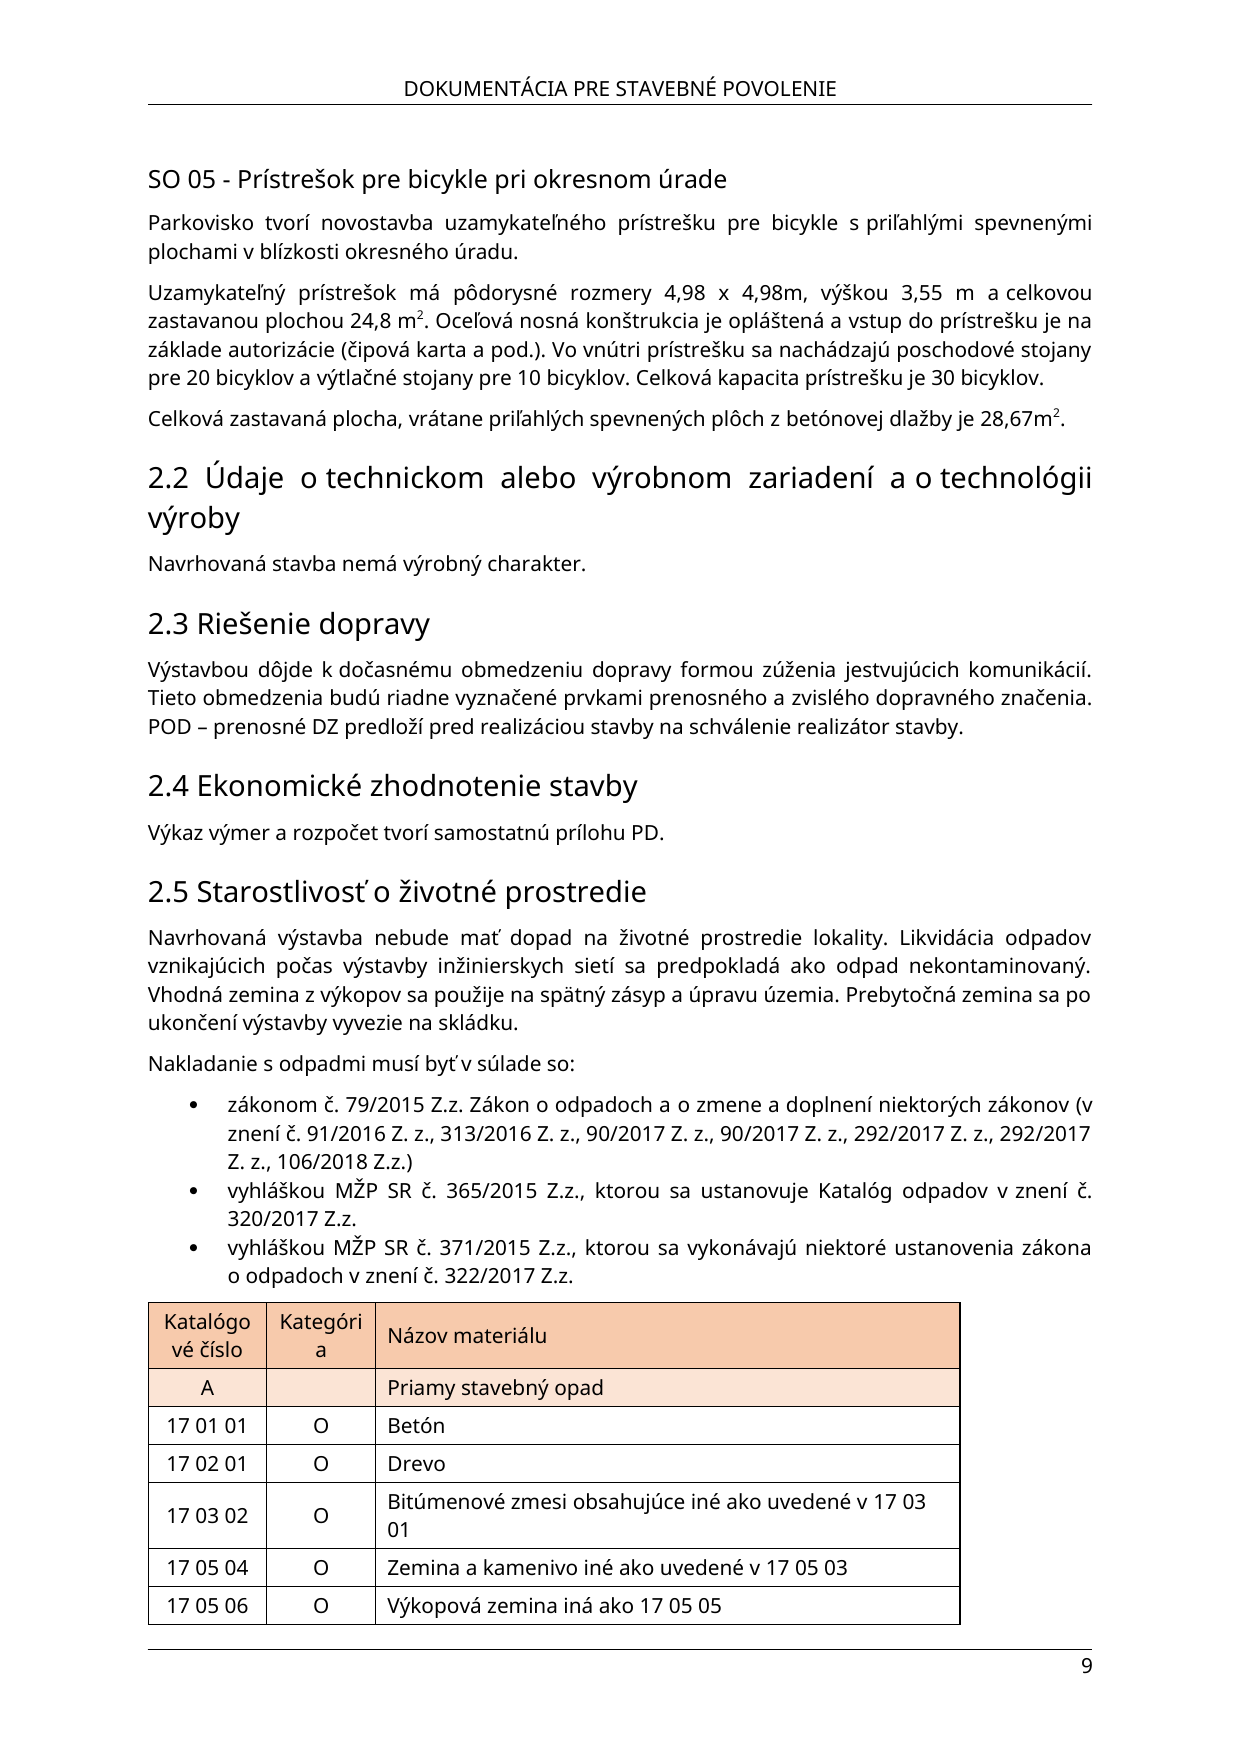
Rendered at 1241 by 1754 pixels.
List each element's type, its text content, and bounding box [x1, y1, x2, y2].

table_cell 17 05 04 [149, 1549, 266, 1586]
table_cell Priamy stavebný opad [376, 1369, 959, 1406]
table_cell Betón [376, 1407, 959, 1444]
table_cell 17 03 02 [149, 1483, 266, 1548]
subtitle 2.5 Starostlivosť o životné prostredie [148, 871, 1092, 911]
text Uzamykateľný prístrešok má pôdorysné rozmery 4,98 x 4,98m, výškou 3,55 m a celkovou zastavanou plochou 24,8 m2. Oceľová nosná konštrukcia je opláštená a vstup do prístrešku je na základe autorizácie (čipová karta a pod.). Vo vnútri prístrešku sa nachádzajú poschodové stojany pre 20 bicyklov a výtlačné stojany pre 10 bicyklov. Celková kapacita prístrešku je 30 bicyklov. [148, 278, 1092, 392]
table_cell O [267, 1587, 375, 1623]
table_cell O [267, 1483, 375, 1548]
table_cell Drevo [376, 1445, 959, 1482]
text Výstavbou dôjde k dočasnému obmedzeniu dopravy formou zúženia jestvujúcich komunikácií. Tieto obmedzenia budú riadne vyznačené prvkami prenosného a zvislého dopravného značenia. POD – prenosné DZ predloží pred realizáciou stavby na schválenie realizátor stavby. [148, 655, 1092, 740]
table_cell O [267, 1445, 375, 1482]
table_cell Bitúmenové zmesi obsahujúce iné ako uvedené v 17 03 01 [376, 1483, 959, 1548]
subtitle 2.4 Ekonomické zhodnotenie stavby [148, 765, 1092, 805]
subtitle SO 05 - Prístrešok pre bicykle pri okresnom úrade [148, 162, 1092, 196]
table_header Katalógové číslo [149, 1303, 266, 1368]
table_cell 17 01 01 [149, 1407, 266, 1444]
table_cell Výkopová zemina iná ako 17 05 05 [376, 1587, 959, 1623]
table_cell A [149, 1369, 266, 1406]
table_cell 17 02 01 [149, 1445, 266, 1482]
list zákonom č. 79/2015 Z.z. Zákon o odpadoch a o zmene a doplnení niektorých zákonov (v znení č. 91/2016 Z. z., 313/2016 Z. z., 90/2017 Z. z., 90/2017 Z. z., 292/2017 Z. z., 292/2017 Z. z., 106/2018 Z.z.) [190, 1090, 1092, 1176]
table_cell Zemina a kamenivo iné ako uvedené v 17 05 03 [376, 1549, 959, 1586]
text Navrhovaná stavba nemá výrobný charakter. [148, 549, 1092, 578]
text Parkovisko tvorí novostavba uzamykateľného prístrešku pre bicykle s priľahlými spevnenými plochami v blízkosti okresného úradu. [148, 208, 1092, 265]
table_header Názov materiálu [376, 1303, 959, 1368]
table_cell 17 05 06 [149, 1587, 266, 1623]
text Nakladanie s odpadmi musí byť v súlade so: [148, 1049, 1092, 1078]
text Výkaz výmer a rozpočet tvorí samostatnú prílohu PD. [148, 818, 1092, 846]
list vyhláškou MŽP SR č. 365/2015 Z.z., ktorou sa ustanovuje Katalóg odpadov v znení č. 320/2017 Z.z. [190, 1176, 1092, 1233]
table_header Kategória [267, 1303, 375, 1368]
list vyhláškou MŽP SR č. 371/2015 Z.z., ktorou sa vykonávajú niektoré ustanovenia zákona o odpadoch v znení č. 322/2017 Z.z. [190, 1233, 1092, 1289]
text Navrhovaná výstavba nebude mať dopad na životné prostredie lokality. Likvidácia odpadov vznikajúcich počas výstavby inžinierskych sietí sa predpokladá ako odpad nekontaminovaný. Vhodná zemina z výkopov sa použije na spätný zásyp a úpravu územia. Prebytočná zemina sa po ukončení výstavby vyvezie na skládku. [148, 923, 1092, 1037]
table_cell O [267, 1549, 375, 1586]
subtitle 2.2 Údaje o technickom alebo výrobnom zariadení a o technológii výroby [148, 458, 1092, 537]
table_cell O [267, 1407, 375, 1444]
text Celková zastavaná plocha, vrátane priľahlých spevnených plôch z betónovej dlažby je 28,67m2. [148, 404, 1092, 433]
table_cell [267, 1369, 375, 1406]
subtitle 2.3 Riešenie dopravy [148, 603, 1092, 643]
